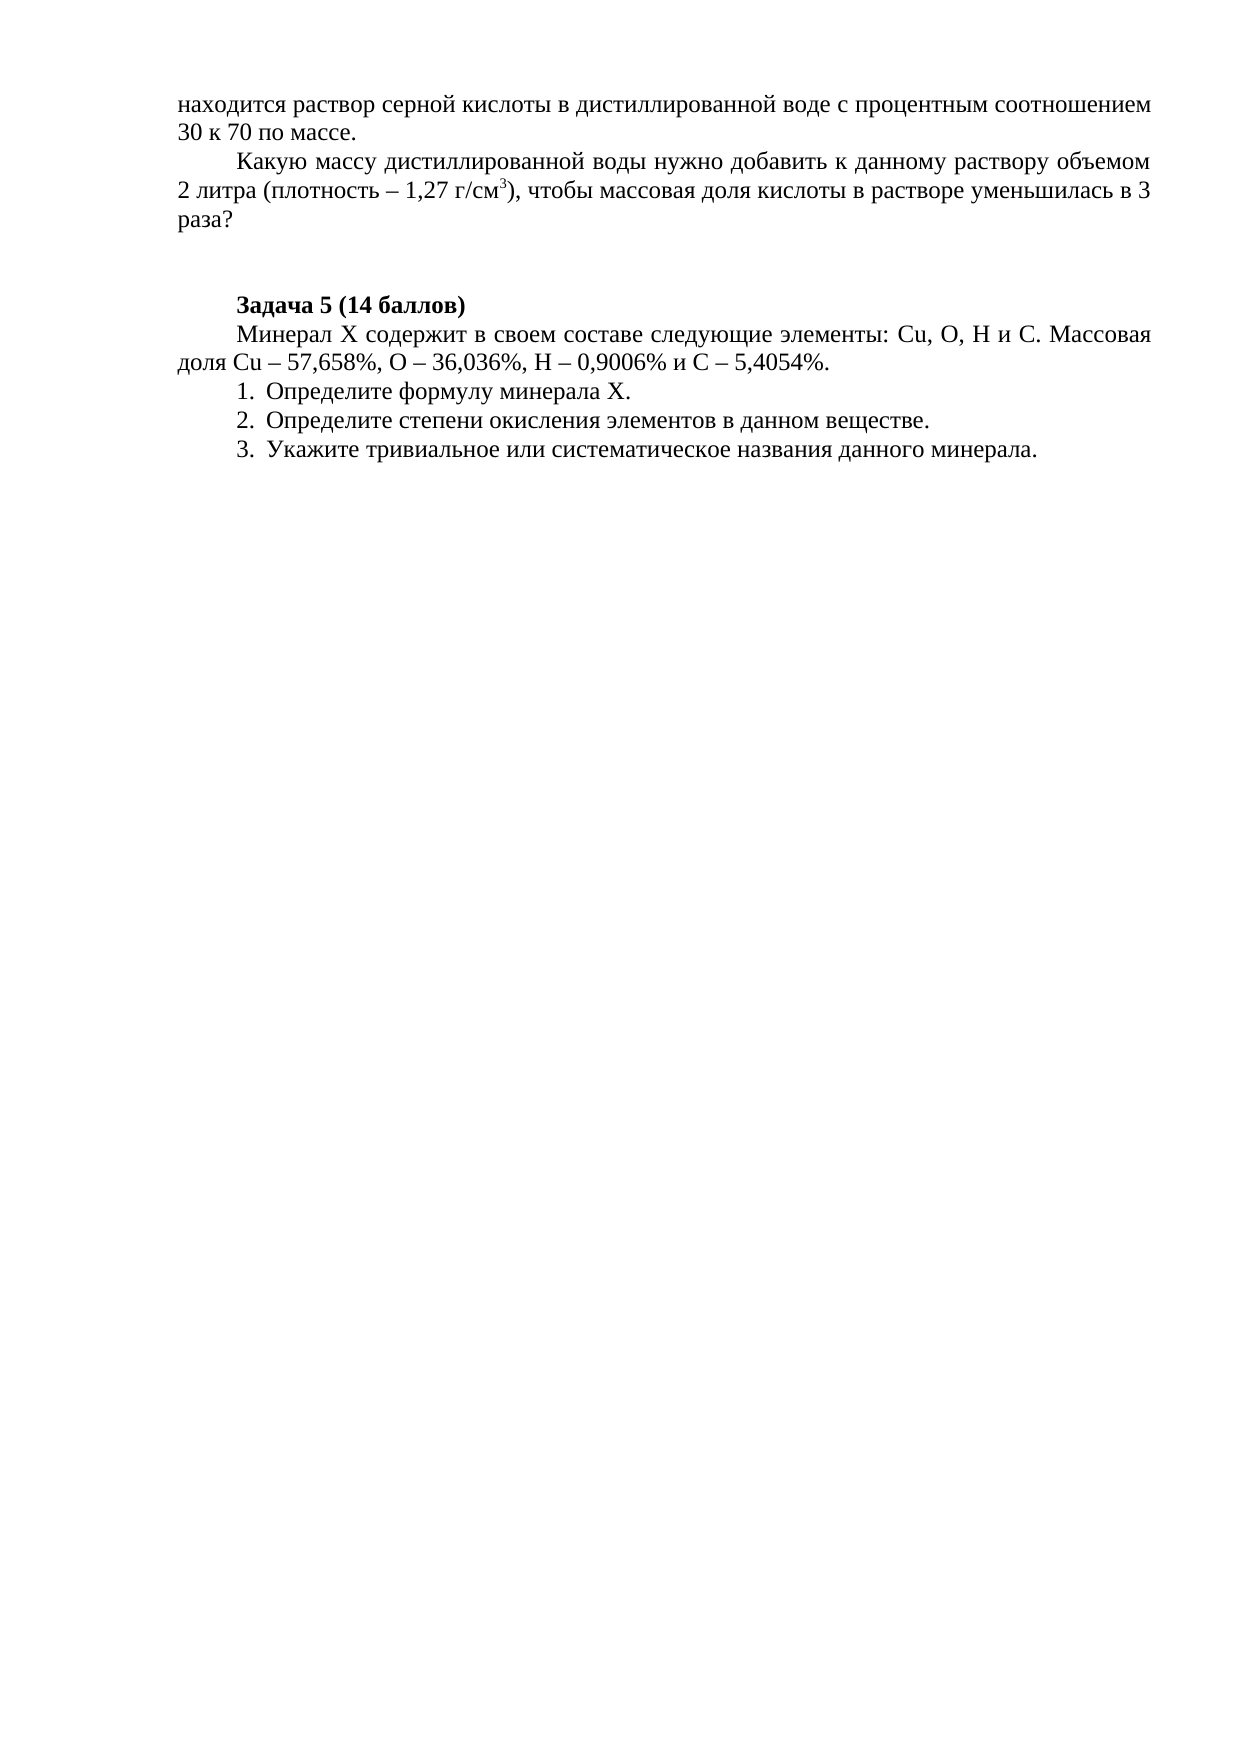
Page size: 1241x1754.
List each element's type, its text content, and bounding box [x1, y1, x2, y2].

text Минерал X содержит в своем составе следующие элементы: Cu, O, H и C. Массовая доля Cu – 57,658%, O – 36,036%, H – 0,9006% и C – 5,4054%. [177, 319, 1152, 376]
text Какую массу дистиллированной воды нужно добавить к данному раствору объемом 2 литра (плотность – 1,27 г/см3), чтобы массовая доля кислоты в растворе уменьшилась в 3 раза? [177, 146, 1152, 232]
list Определите формулу минерала X. [236, 376, 1152, 405]
list Укажите тривиальное или систематическое названия данного минерала. [236, 434, 1152, 462]
list Определите степени окисления элементов в данном веществе. [236, 405, 1152, 434]
text Задача 5 (14 баллов) [177, 290, 1152, 319]
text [177, 89, 1152, 146]
